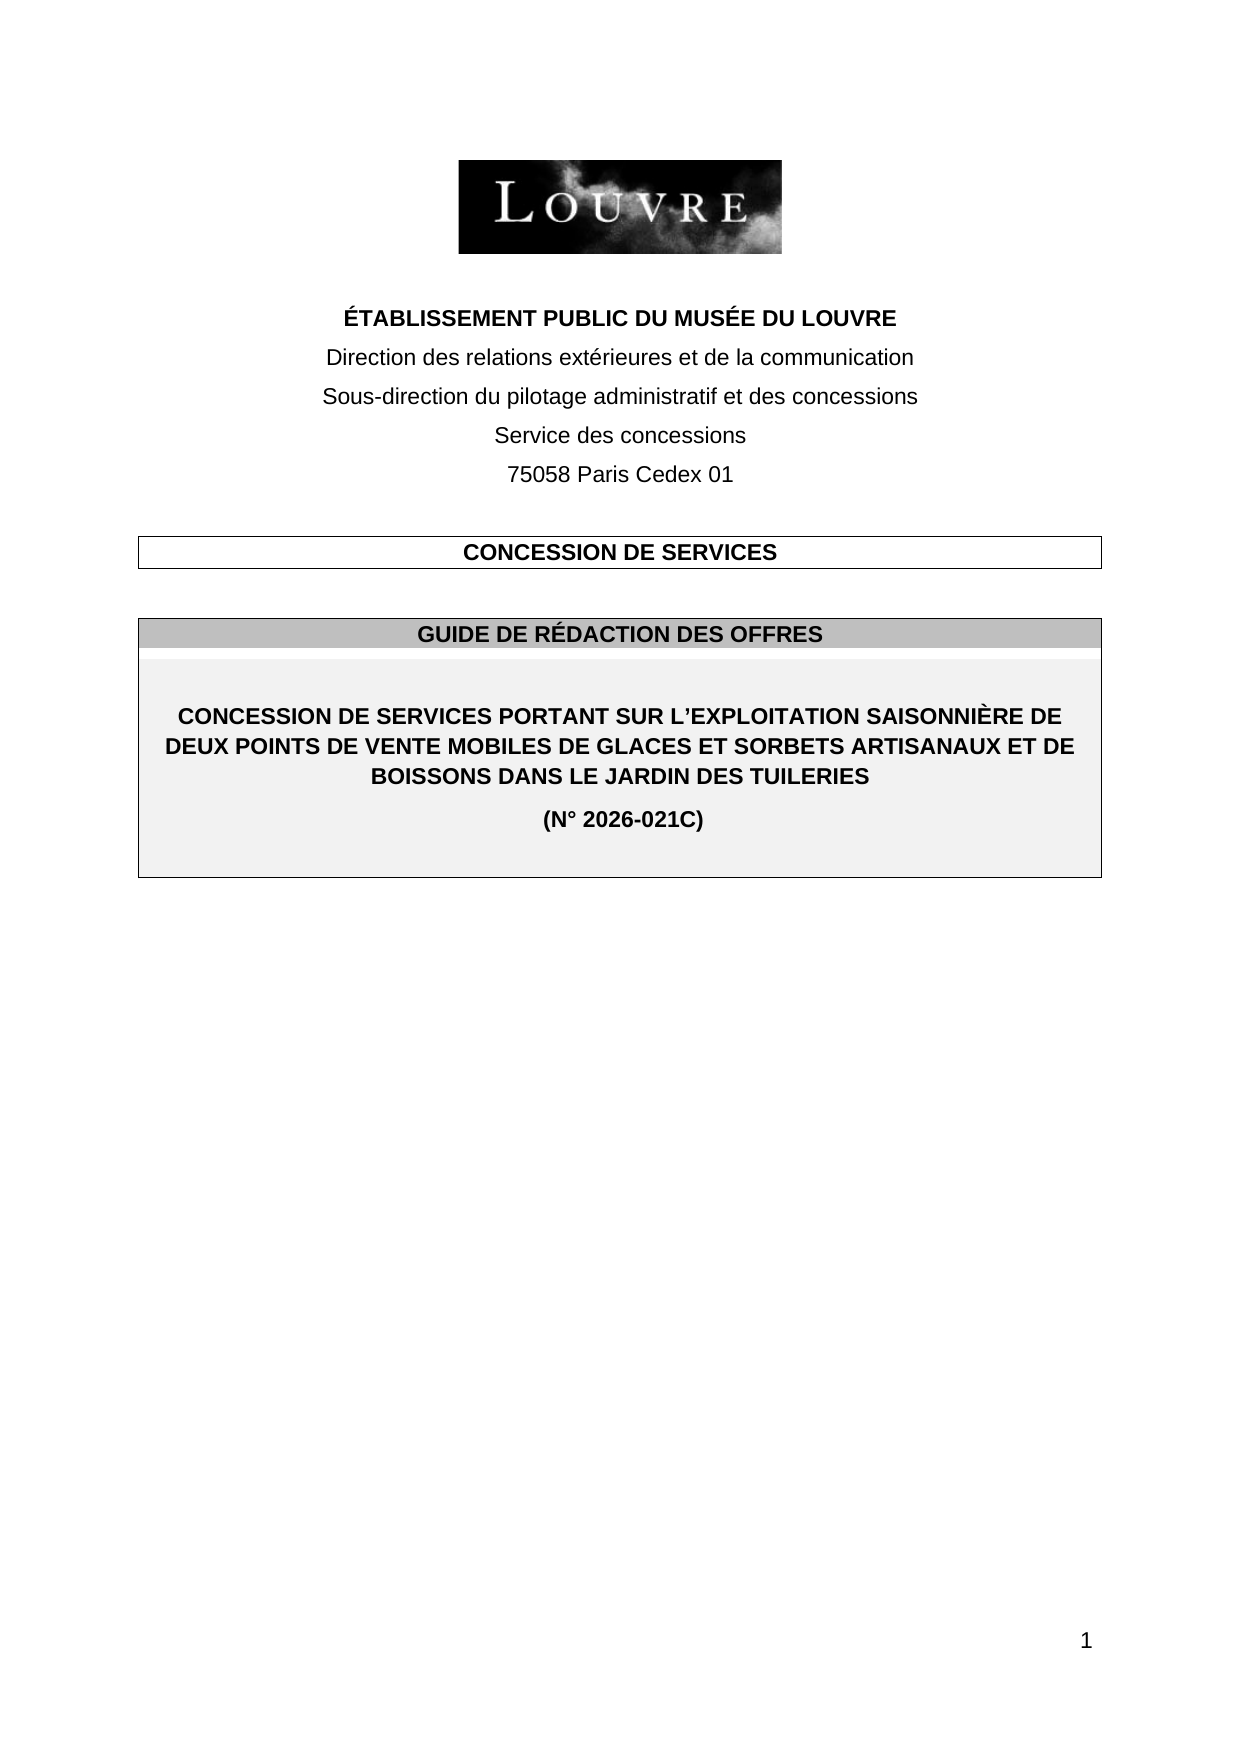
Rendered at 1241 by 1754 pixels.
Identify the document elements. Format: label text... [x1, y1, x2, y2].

text ÉTABLISSEMENT PUBLIC DU MUSÉE DU LOUVRE [148, 305, 1093, 332]
picture [458, 160, 782, 254]
text GUIDE DE RÉDACTION DES OFFRES [139, 619, 1101, 648]
text (n° 2026-021C) [139, 805, 1101, 832]
text CONCESSION DE SERVICES [139, 537, 1101, 568]
text Sous-direction du pilotage administratif et des concessions [148, 383, 1093, 409]
text Direction des relations extérieures et de la communication [148, 344, 1093, 370]
text 75058 Paris Cedex 01 [148, 461, 1093, 487]
text concession de SERVICES PORTANT SUR L’EXPLOITATION saisonnière de deux points de vente mobiles de glaces ET sorbets ARTISANAUX et de boissons dans le jardin des Tuileries [139, 702, 1101, 789]
text Service des concessions [148, 422, 1093, 448]
